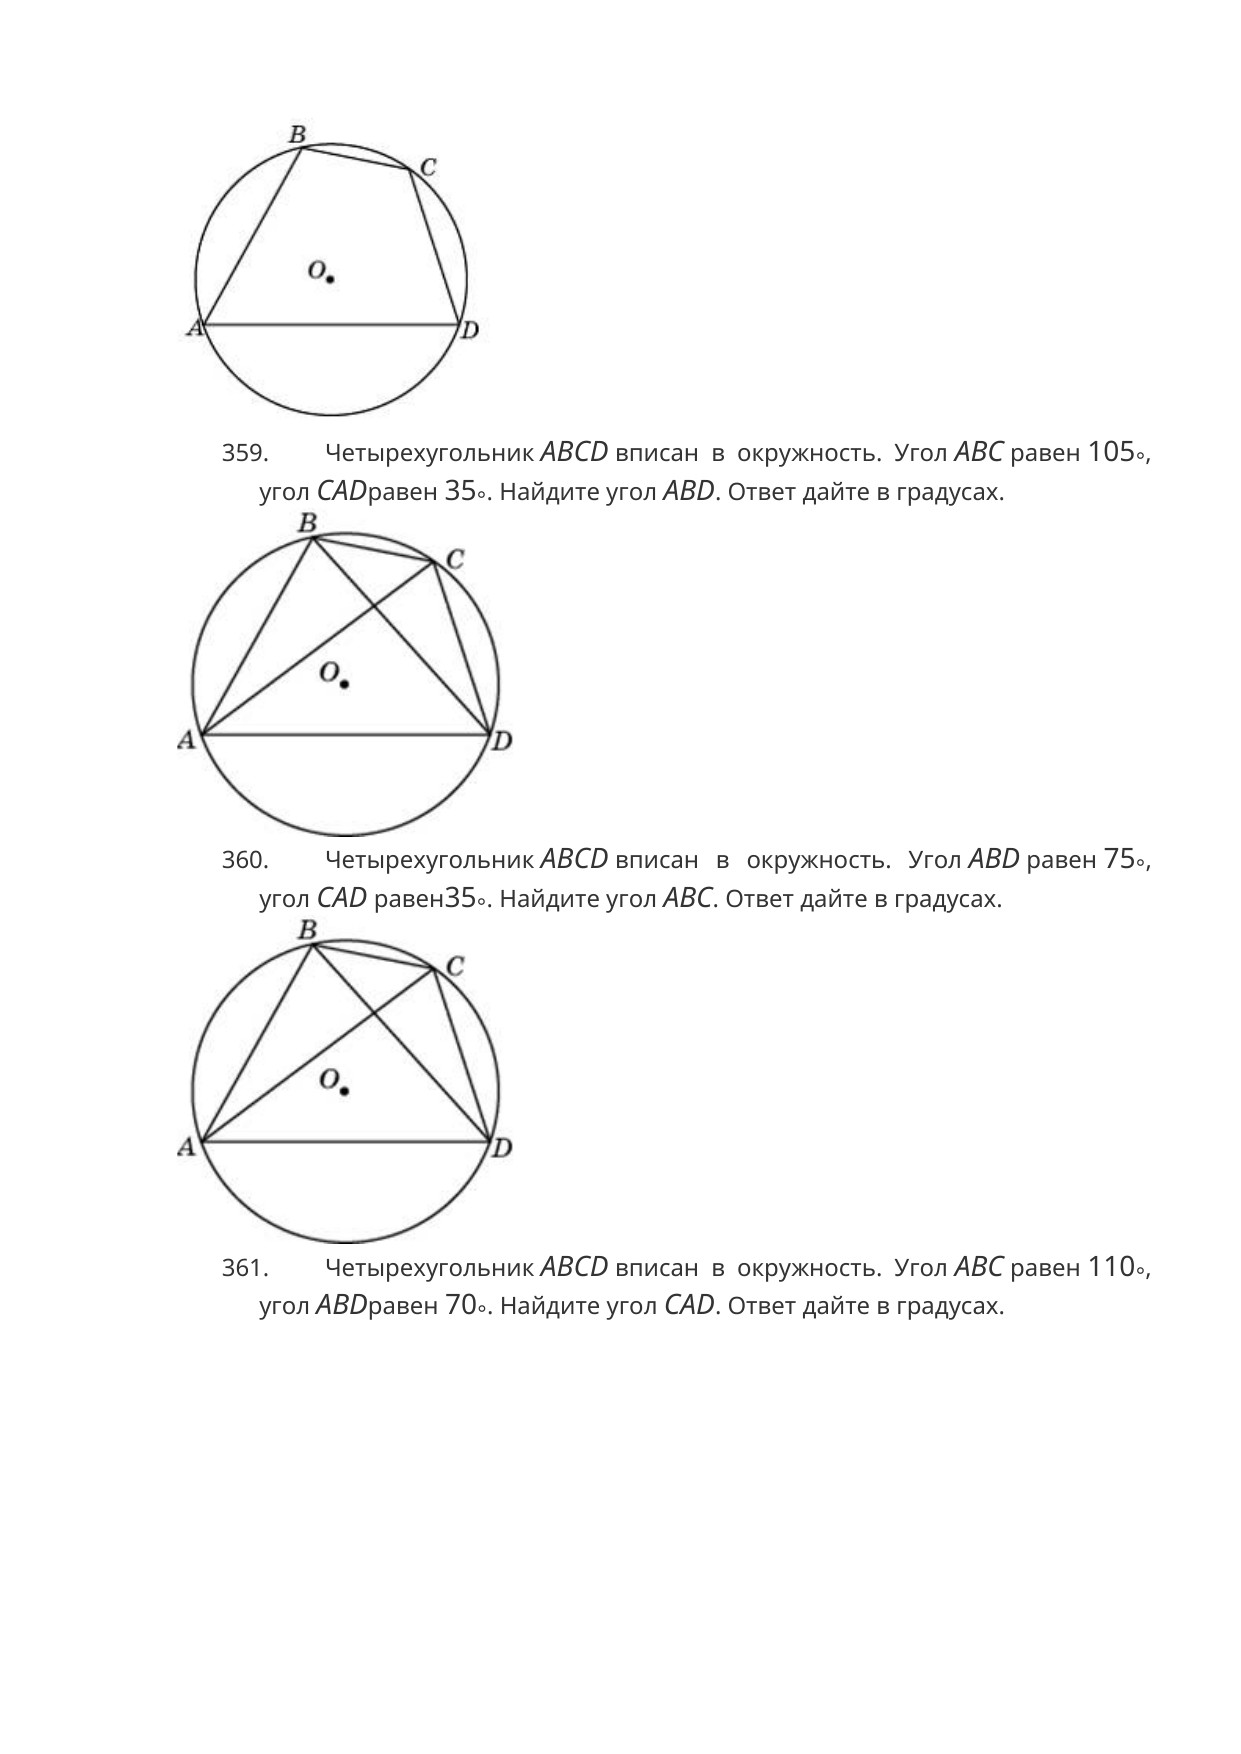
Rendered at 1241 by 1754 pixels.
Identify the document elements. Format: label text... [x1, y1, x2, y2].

picture [177, 508, 514, 837]
picture [177, 118, 493, 429]
list Четырехугольник ABCD вписан в окружность. Угол ABC равен 105∘, угол CADравен 35∘. Найдите угол ABD. Ответ дайте в градусах. [222, 432, 1152, 508]
list Четырехугольник ABCD вписан в окружность. Угол ABD равен 75∘, угол CAD равен35∘. Найдите угол ABC. Ответ дайте в градусах. [222, 839, 1152, 916]
picture [177, 915, 514, 1244]
list Четырехугольник ABCD вписан в окружность. Угол ABC равен 110∘, угол ABDравен 70∘. Найдите угол CAD. Ответ дайте в градусах. [222, 1246, 1152, 1323]
